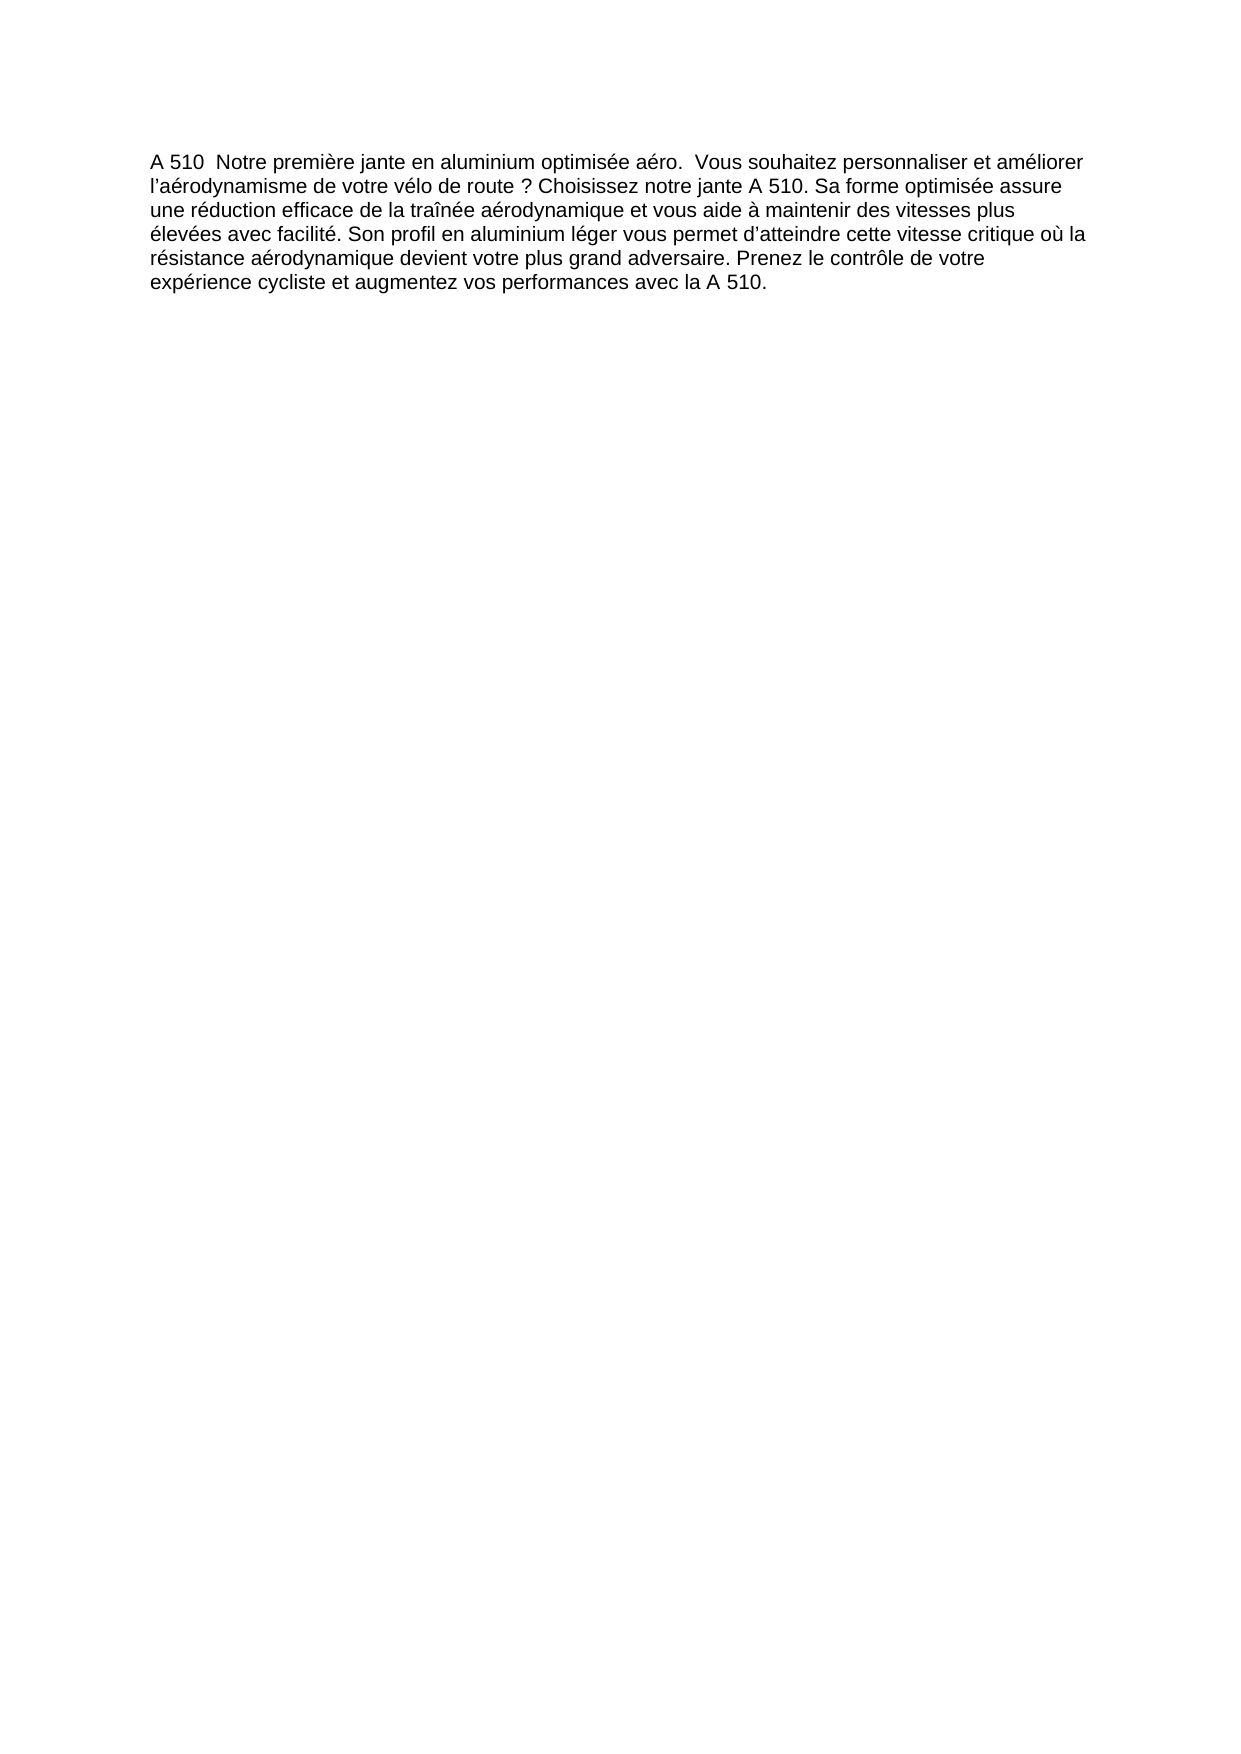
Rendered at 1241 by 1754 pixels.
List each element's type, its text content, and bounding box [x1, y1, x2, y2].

text A 510 Notre première jante en aluminium optimisée aéro. Vous souhaitez personnaliser et améliorer l’aérodynamisme de votre vélo de route ? Choisissez notre jante A 510. Sa forme optimisée assure une réduction efficace de la traînée aérodynamique et vous aide à maintenir des vitesses plus élevées avec facilité. Son profil en aluminium léger vous permet d’atteindre cette vitesse critique où la résistance aérodynamique devient votre plus grand adversaire. Prenez le contrôle de votre expérience cycliste et augmentez vos performances avec la A 510. [150, 150, 1090, 294]
